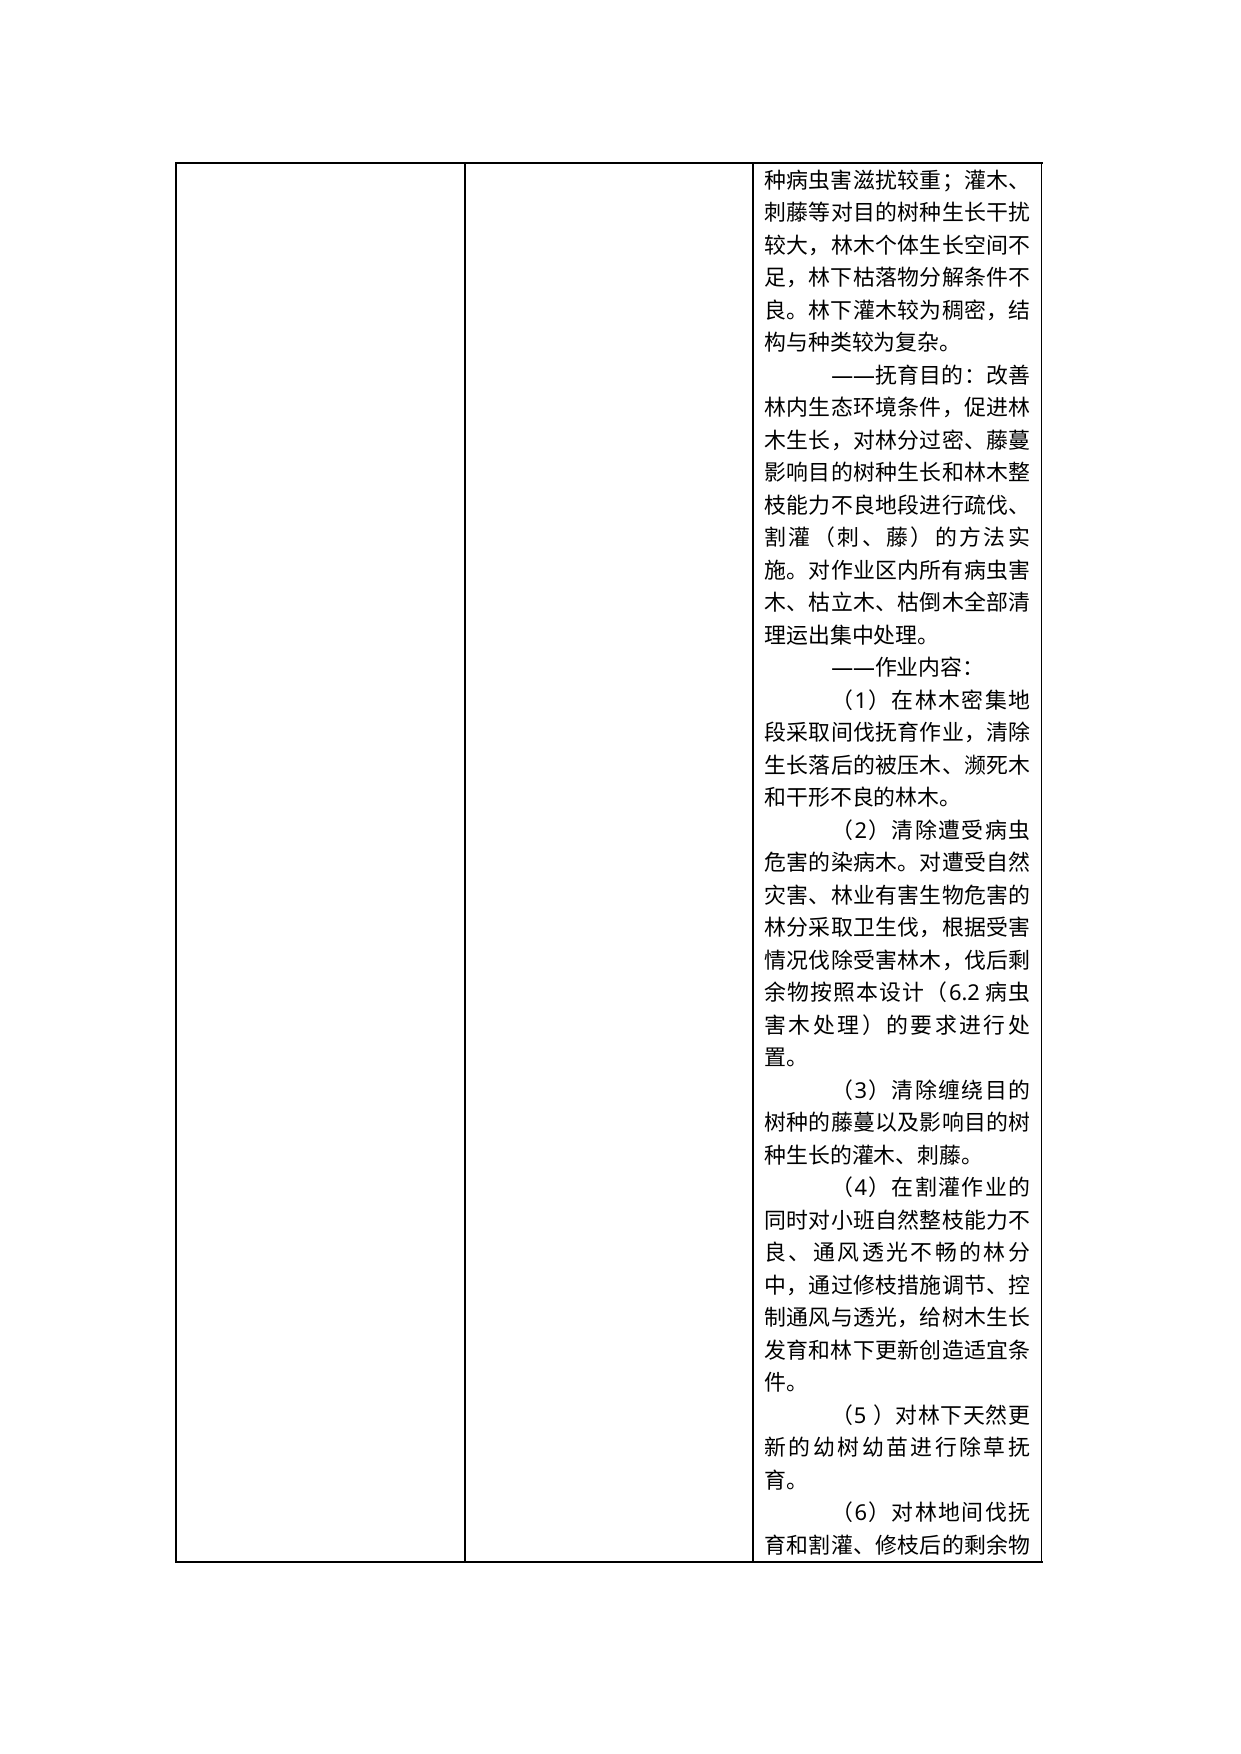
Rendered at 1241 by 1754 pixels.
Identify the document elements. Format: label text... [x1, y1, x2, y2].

table_cell 1 [177, 164, 464, 1561]
table_cell [466, 164, 752, 1561]
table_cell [754, 164, 1041, 1561]
